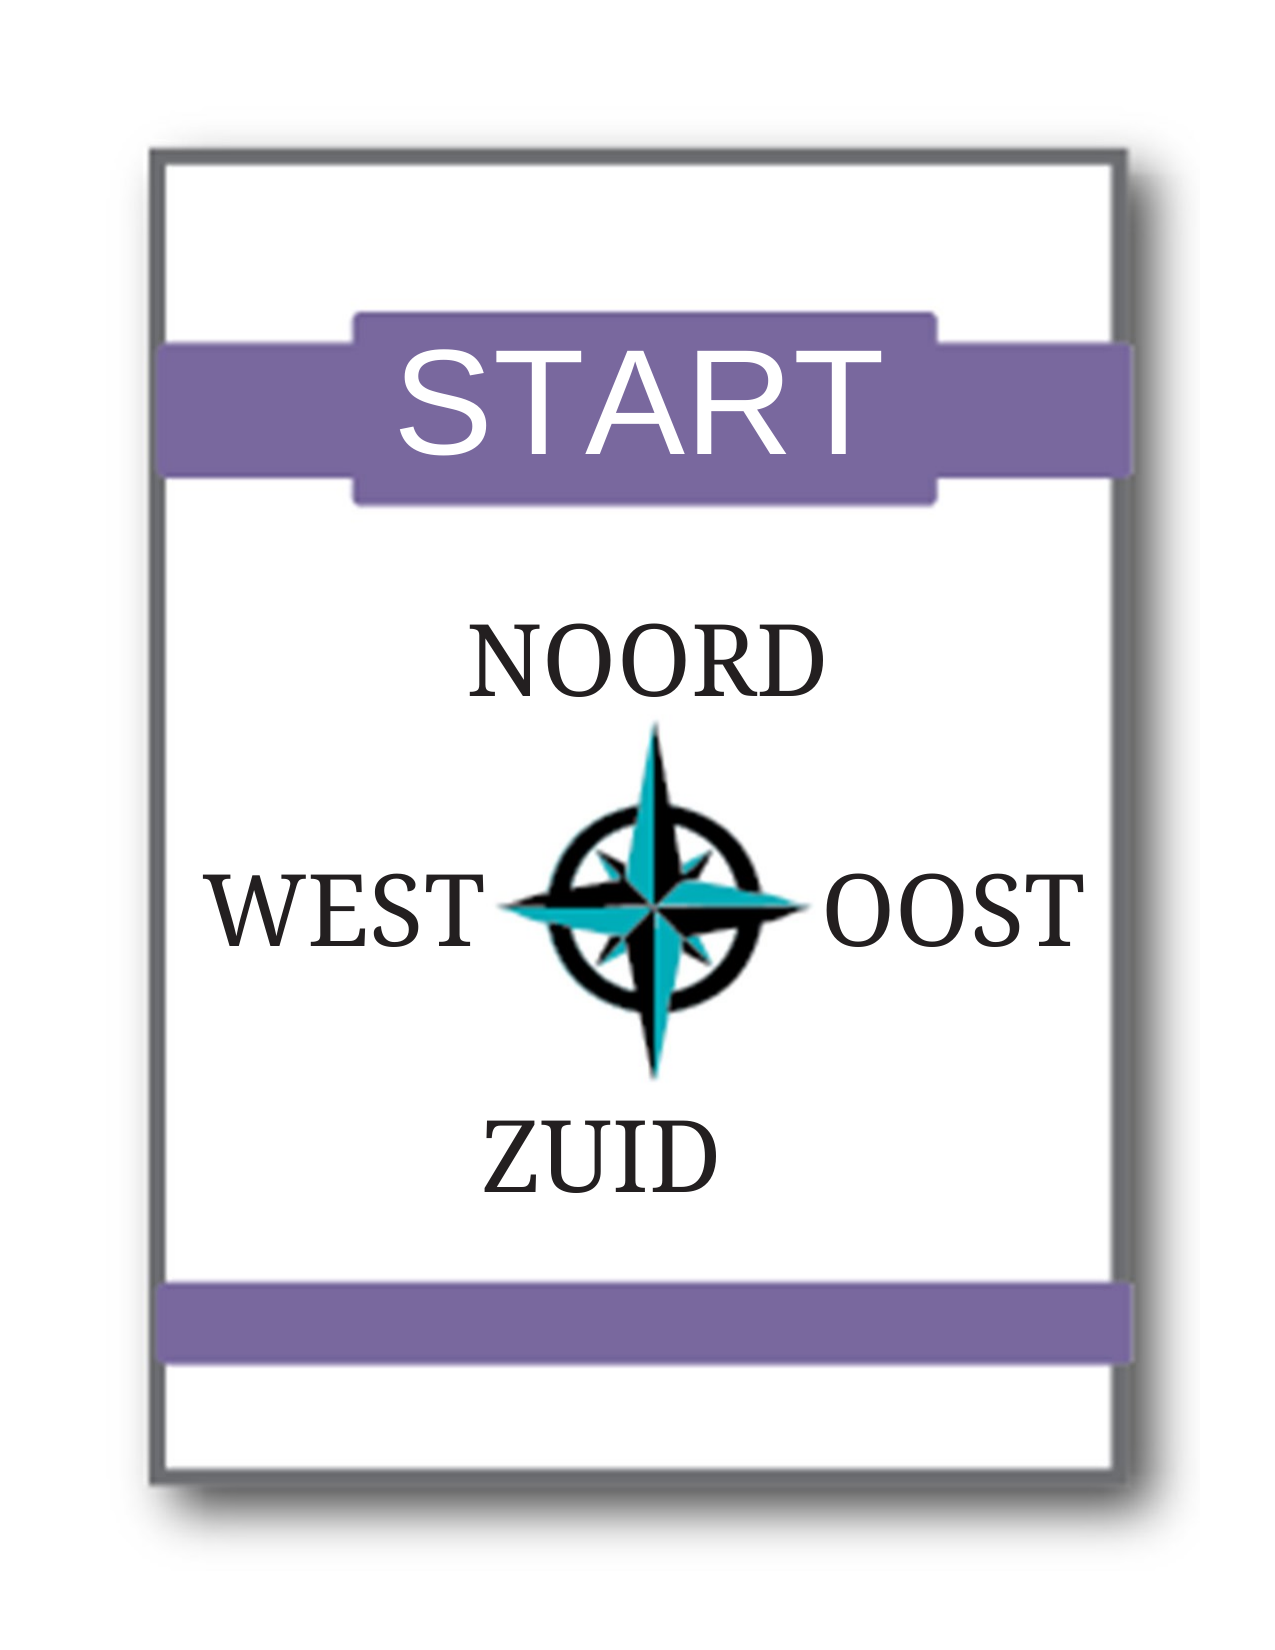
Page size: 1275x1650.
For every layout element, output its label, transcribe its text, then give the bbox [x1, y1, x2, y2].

picture [78, 75, 1200, 1571]
text ZUID [481, 1102, 1096, 1215]
subtitle NOORD [347, 589, 949, 726]
text START [347, 301, 932, 492]
text WEST OOST [202, 856, 1096, 969]
